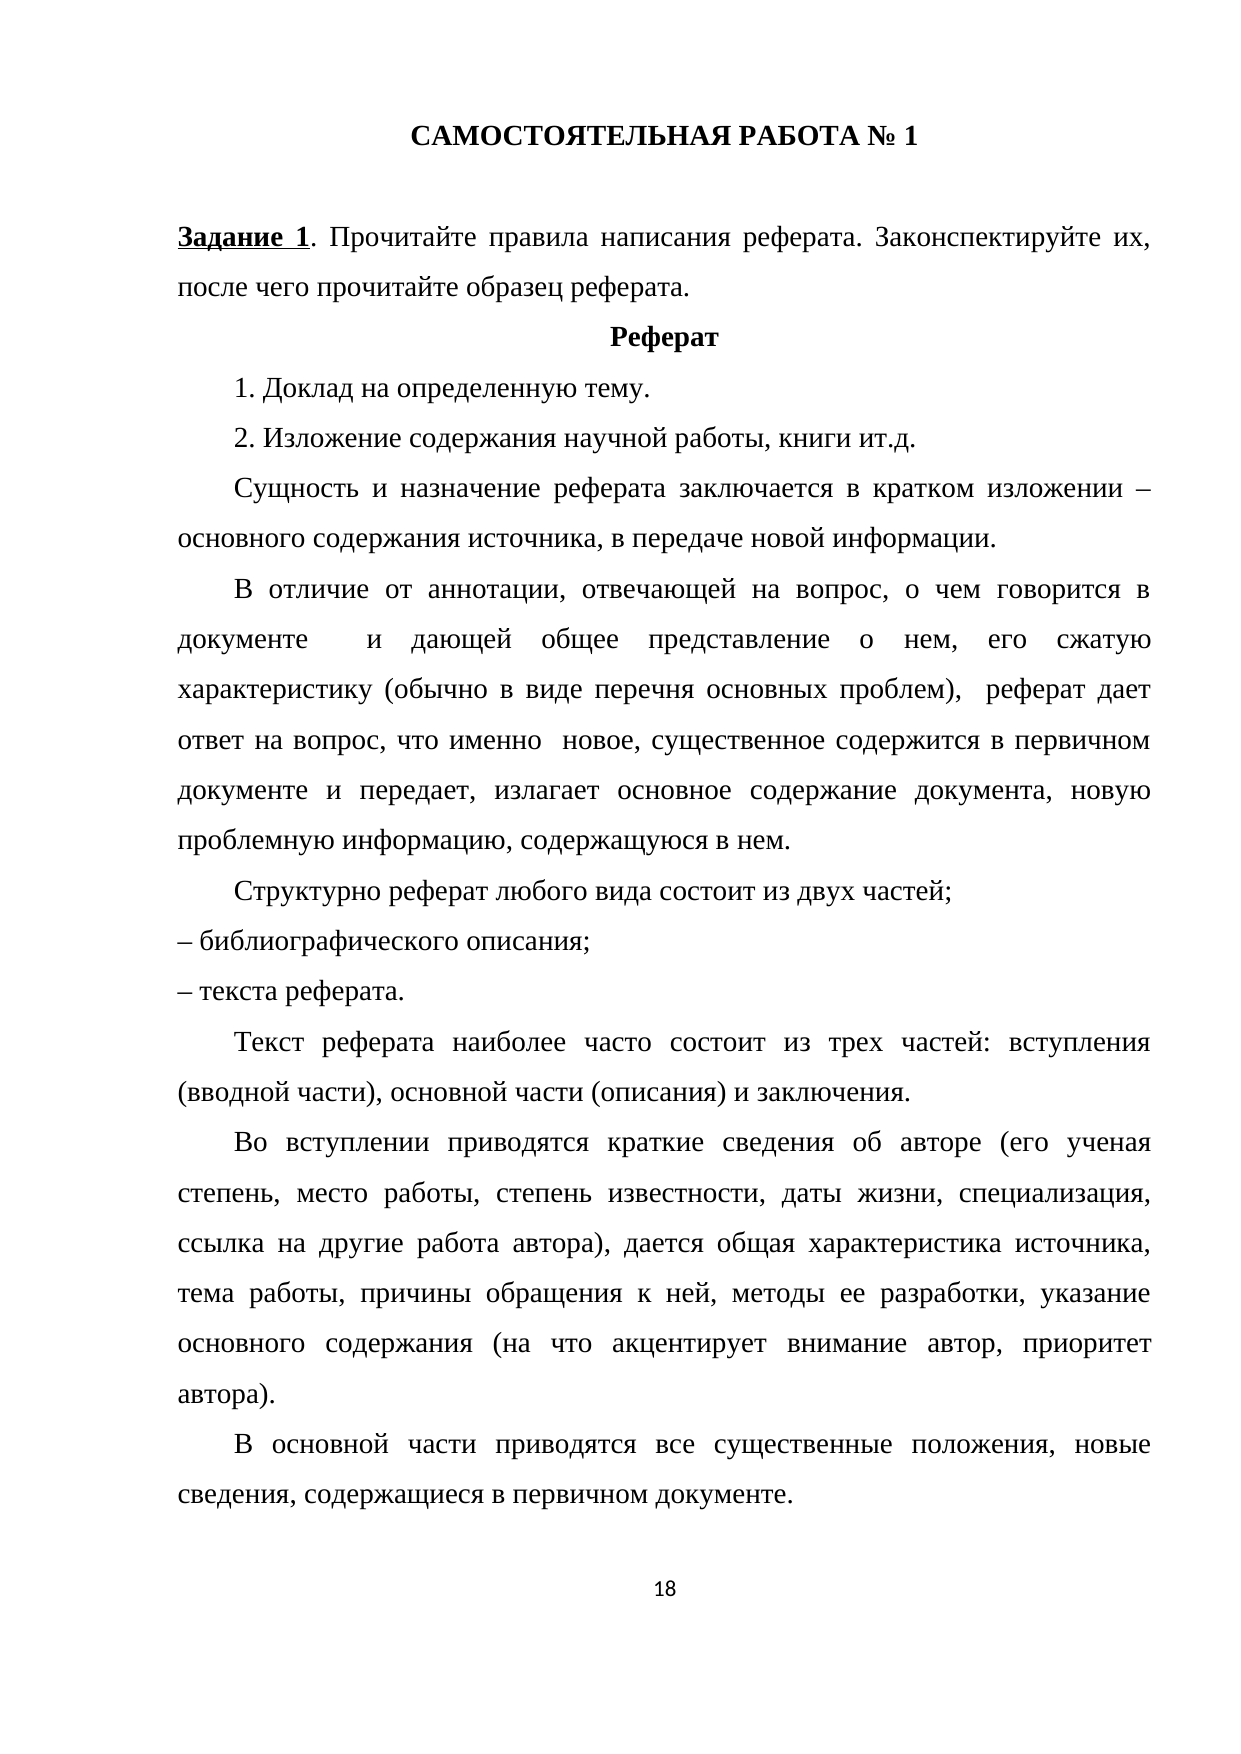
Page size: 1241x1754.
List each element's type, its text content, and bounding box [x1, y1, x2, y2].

text В основной части приводятся все существенные положения, новые сведения, содержащиеся в первичном документе. [177, 1426, 1152, 1510]
text Структурно реферат любого вида состоит из двух частей; [177, 873, 1152, 906]
text 2. Изложение содержания научной работы, книги ит.д. [177, 420, 1152, 453]
text – текста реферата. [177, 973, 1152, 1007]
text Сущность и назначение реферата заключается в кратком изложении – основного содержания источника, в передаче новой информации. [177, 470, 1152, 554]
text 1. Доклад на определенную тему. [177, 370, 1152, 403]
text САМОСТОЯТЕЛЬНАЯ РАБОТА № 1 [177, 118, 1152, 152]
text Во вступлении приводятся краткие сведения об авторе (его ученая степень, место работы, степень известности, даты жизни, специализация, ссылка на другие работа автора), дается общая характеристика источника, тема работы, причины обращения к ней, методы ее разработки, указание основного содержания (на что акцентирует внимание автор, приоритет автора). [177, 1124, 1152, 1409]
text Текст реферата наиболее часто состоит из трех частей: вступления (вводной части), основной части (описания) и заключения. [177, 1024, 1152, 1108]
text Задание 1. Прочитайте правила написания реферата. Законспектируйте их, после чего прочитайте образец реферата. [177, 219, 1152, 303]
text – библиографического описания; [177, 923, 1152, 957]
text Реферат [177, 319, 1152, 353]
text В отличие от аннотации, отвечающей на вопрос, о чем говорится в документе и дающей общее представление о нем, его сжатую характеристику (обычно в виде перечня основных проблем), реферат дает ответ на вопрос, что именно новое, существенное содержится в первичном документе и передает, излагает основное содержание документа, новую проблемную информацию, содержащуюся в нем. [177, 571, 1152, 856]
